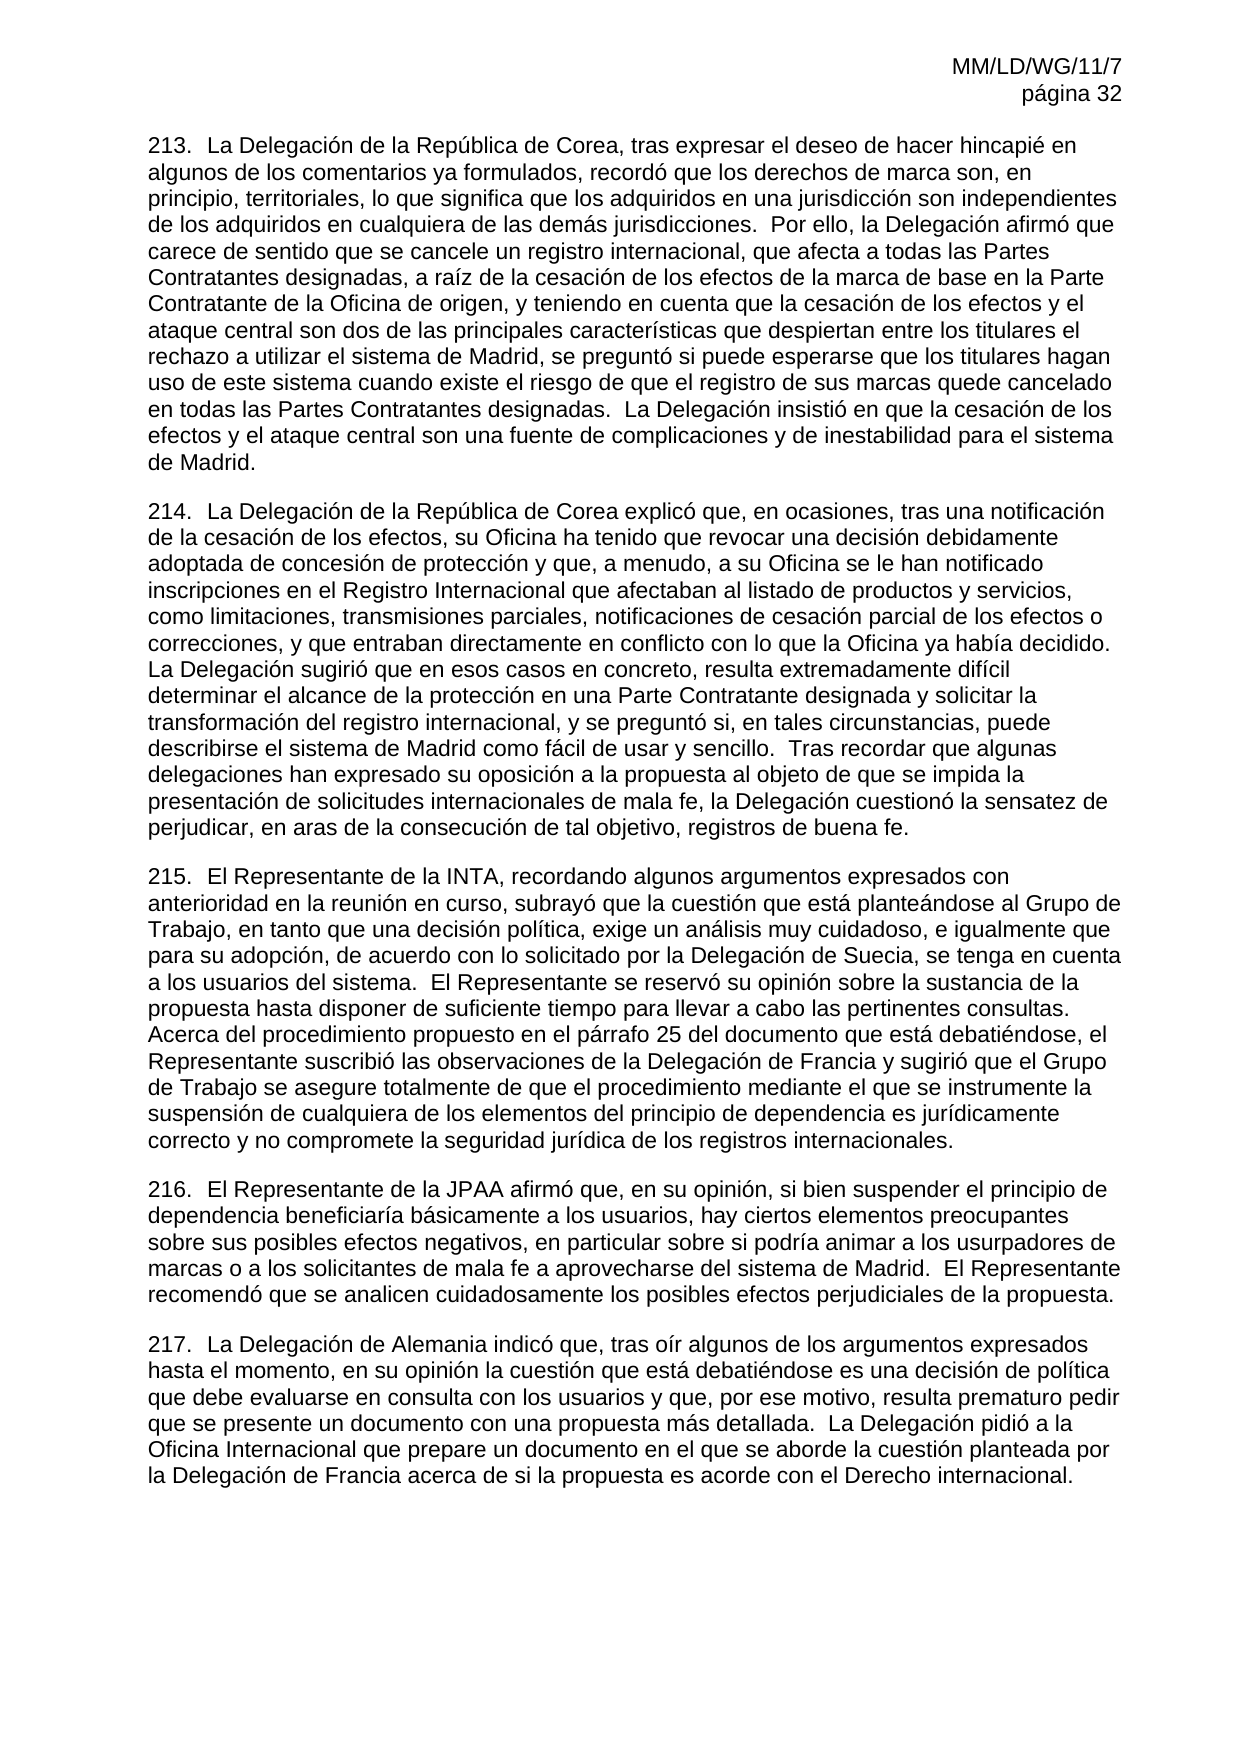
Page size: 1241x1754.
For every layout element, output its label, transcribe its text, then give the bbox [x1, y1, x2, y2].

text La Delegación de la República de Corea explicó que, en ocasiones, tras una notificación de la cesación de los efectos, su Oficina ha tenido que revocar una decisión debidamente adoptada de concesión de protección y que, a menudo, a su Oficina se le han notificado inscripciones en el Registro Internacional que afectaban al listado de productos y servicios, como limitaciones, transmisiones parciales, notificaciones de cesación parcial de los efectos o correcciones, y que entraban directamente en conflicto con lo que la Oficina ya había decidido. La Delegación sugirió que en esos casos en concreto, resulta extremadamente difícil determinar el alcance de la protección en una Parte Contratante designada y solicitar la transformación del registro internacional, y se preguntó si, en tales circunstancias, puede describirse el sistema de Madrid como fácil de usar y sencillo. Tras recordar que algunas delegaciones han expresado su oposición a la propuesta al objeto de que se impida la presentación de solicitudes internacionales de mala fe, la Delegación cuestionó la sensatez de perjudicar, en aras de la consecución de tal objetivo, registros de buena fe. [148, 498, 1122, 840]
text La Delegación de Alemania indicó que, tras oír algunos de los argumentos expresados hasta el momento, en su opinión la cuestión que está debatiéndose es una decisión de política que debe evaluarse en consulta con los usuarios y que, por ese motivo, resulta prematuro pedir que se presente un documento con una propuesta más detallada. La Delegación pidió a la Oficina Internacional que prepare un documento en el que se aborde la cuestión planteada por la Delegación de Francia acerca de si la propuesta es acorde con el Derecho internacional. [148, 1331, 1122, 1489]
text El Representante de la JPAA afirmó que, en su opinión, si bien suspender el principio de dependencia beneficiaría básicamente a los usuarios, hay ciertos elementos preocupantes sobre sus posibles efectos negativos, en particular sobre si podría animar a los usurpadores de marcas o a los solicitantes de mala fe a aprovecharse del sistema de Madrid. El Representante recomendó que se analicen cuidadosamente los posibles efectos perjudiciales de la propuesta. [148, 1176, 1122, 1308]
text La Delegación de la República de Corea, tras expresar el deseo de hacer hincapié en algunos de los comentarios ya formulados, recordó que los derechos de marca son, en principio, territoriales, lo que significa que los adquiridos en una jurisdicción son independientes de los adquiridos en cualquiera de las demás jurisdicciones. Por ello, la Delegación afirmó que carece de sentido que se cancele un registro internacional, que afecta a todas las Partes Contratantes designadas, a raíz de la cesación de los efectos de la marca de base en la Parte Contratante de la Oficina de origen, y teniendo en cuenta que la cesación de los efectos y el ataque central son dos de las principales características que despiertan entre los titulares el rechazo a utilizar el sistema de Madrid, se preguntó si puede esperarse que los titulares hagan uso de este sistema cuando existe el riesgo de que el registro de sus marcas quede cancelado en todas las Partes Contratantes designadas. La Delegación insistió en que la cesación de los efectos y el ataque central son una fuente de complicaciones y de inestabilidad para el sistema de Madrid. [148, 132, 1122, 475]
text El Representante de la INTA, recordando algunos argumentos expresados con anterioridad en la reunión en curso, subrayó que la cuestión que está planteándose al Grupo de Trabajo, en tanto que una decisión política, exige un análisis muy cuidadoso, e igualmente que para su adopción, de acuerdo con lo solicitado por la Delegación de Suecia, se tenga en cuenta a los usuarios del sistema. El Representante se reservó su opinión sobre la sustancia de la propuesta hasta disponer de suficiente tiempo para llevar a cabo las pertinentes consultas. Acerca del procedimiento propuesto en el párrafo 25 del documento que está debatiéndose, el Representante suscribió las observaciones de la Delegación de Francia y sugirió que el Grupo de Trabajo se asegure totalmente de que el procedimiento mediante el que se instrumente la suspensión de cualquiera de los elementos del principio de dependencia es jurídicamente correcto y no compromete la seguridad jurídica de los registros internacionales. [148, 863, 1122, 1153]
